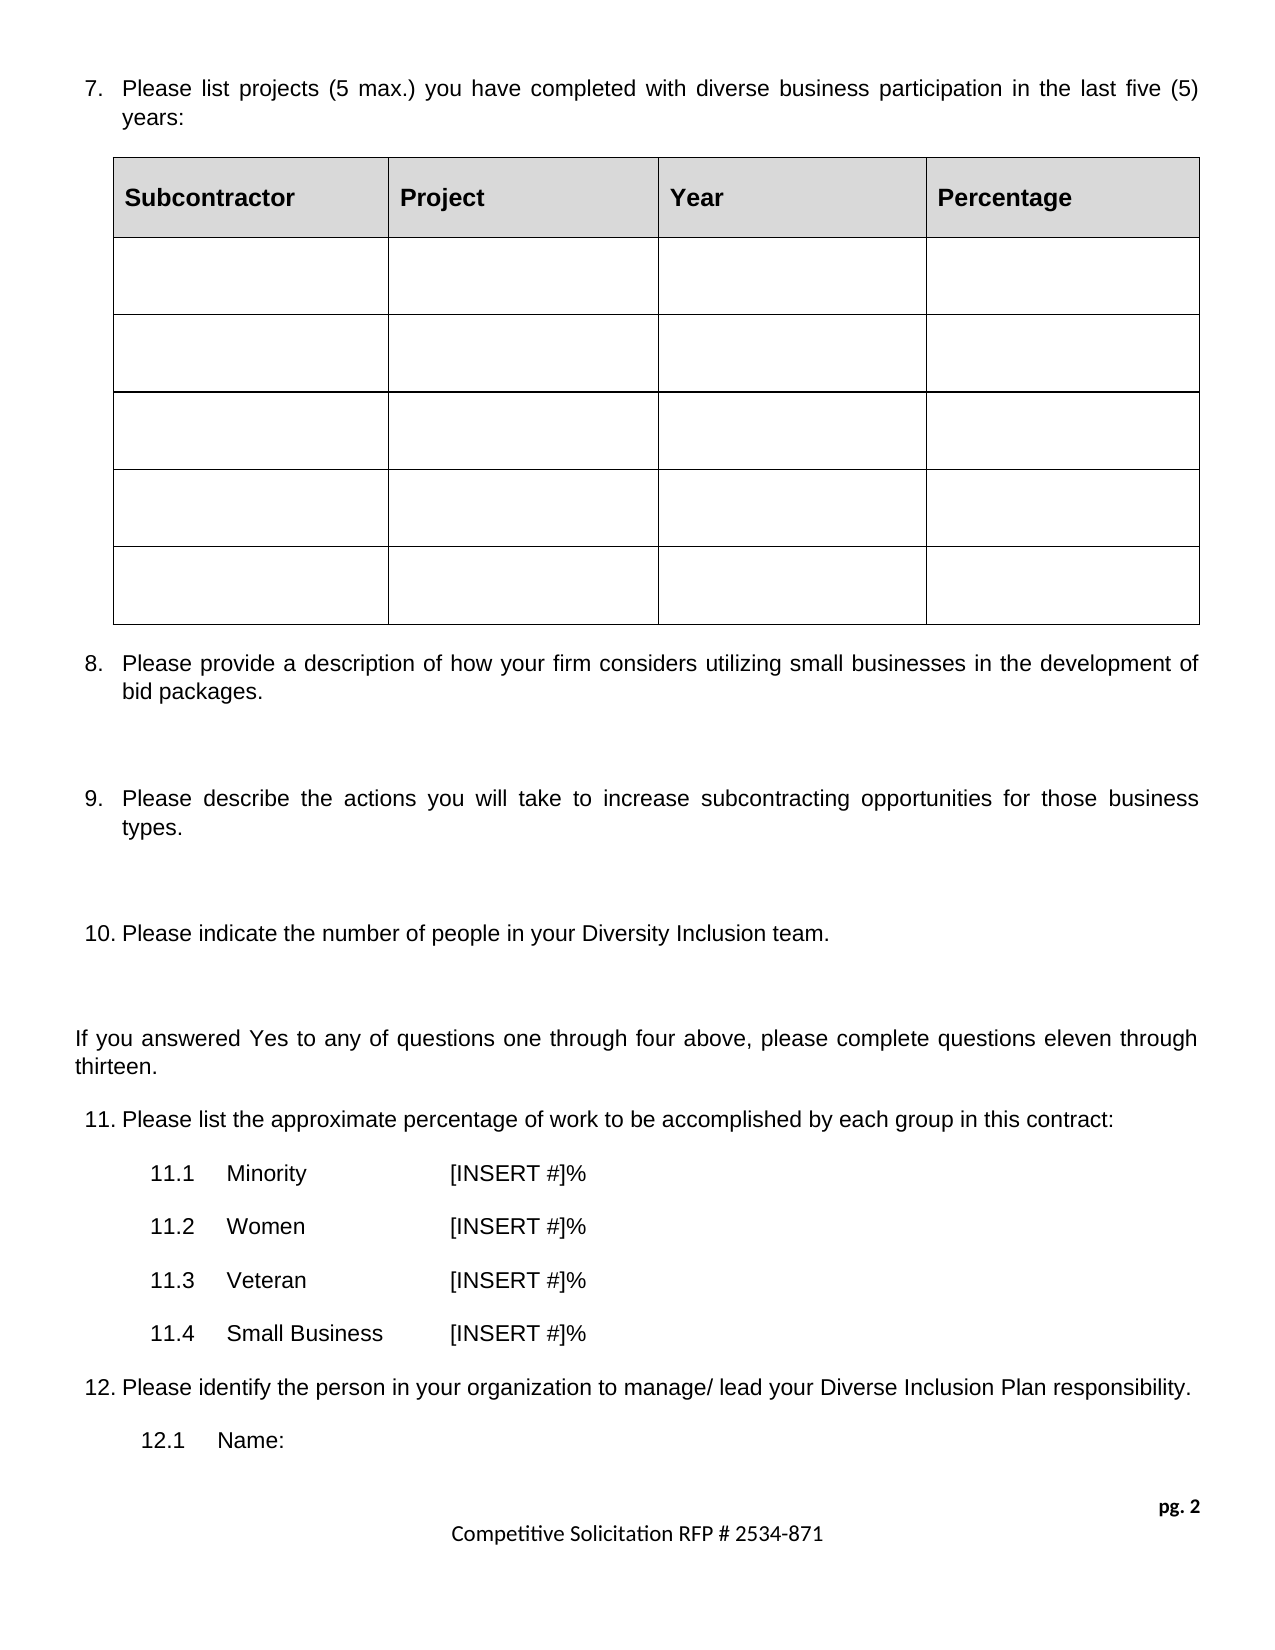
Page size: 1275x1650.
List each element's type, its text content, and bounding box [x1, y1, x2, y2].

table_cell [389, 470, 658, 546]
text Please indicate the number of people in your Diversity Inclusion team. [84, 920, 1200, 947]
table_cell [114, 470, 388, 546]
table_cell [114, 393, 388, 469]
text Please identify the person in your organization to manage/ lead your Diverse Inclusion Plan responsibility. [84, 1374, 1200, 1400]
table_cell [927, 315, 1199, 391]
table_cell [389, 238, 658, 314]
text Veteran [INSERT #]% [150, 1267, 1200, 1293]
text Minority [INSERT #]% [150, 1160, 1200, 1186]
table_cell [389, 315, 658, 391]
table_cell [659, 238, 926, 314]
text Please list the approximate percentage of work to be accomplished by each group in this contract: [84, 1106, 1200, 1133]
text Name: [141, 1427, 1200, 1453]
table_header Year [659, 158, 926, 237]
table_cell [927, 547, 1199, 624]
table_header Subcontractor [114, 158, 388, 237]
text Please list projects (5 max.) you have completed with diverse business participation in the last five (5) years: [84, 75, 1200, 130]
text Women [INSERT #]% [150, 1213, 1200, 1240]
table_cell [114, 315, 388, 391]
table_cell [927, 470, 1199, 546]
table_cell [659, 315, 926, 391]
table_cell [659, 393, 926, 469]
table_cell [114, 547, 388, 624]
table_cell [659, 547, 926, 624]
table_cell [389, 393, 658, 469]
table_cell [927, 393, 1199, 469]
text Small Business [INSERT #]% [150, 1320, 1200, 1347]
table_cell [659, 470, 926, 546]
text Please provide a description of how your firm considers utilizing small businesses in the development of bid packages. [84, 650, 1200, 704]
table_cell [927, 238, 1199, 314]
table_cell [389, 547, 658, 624]
list If you answered Yes to any of questions one through four above, please complete questions eleven through thirteen. [75, 1024, 1200, 1079]
table_header Project [389, 158, 658, 237]
text Please describe the actions you will take to increase subcontracting opportunities for those business types. [84, 785, 1200, 840]
table_header Percentage [927, 158, 1199, 237]
table_cell [114, 238, 388, 314]
